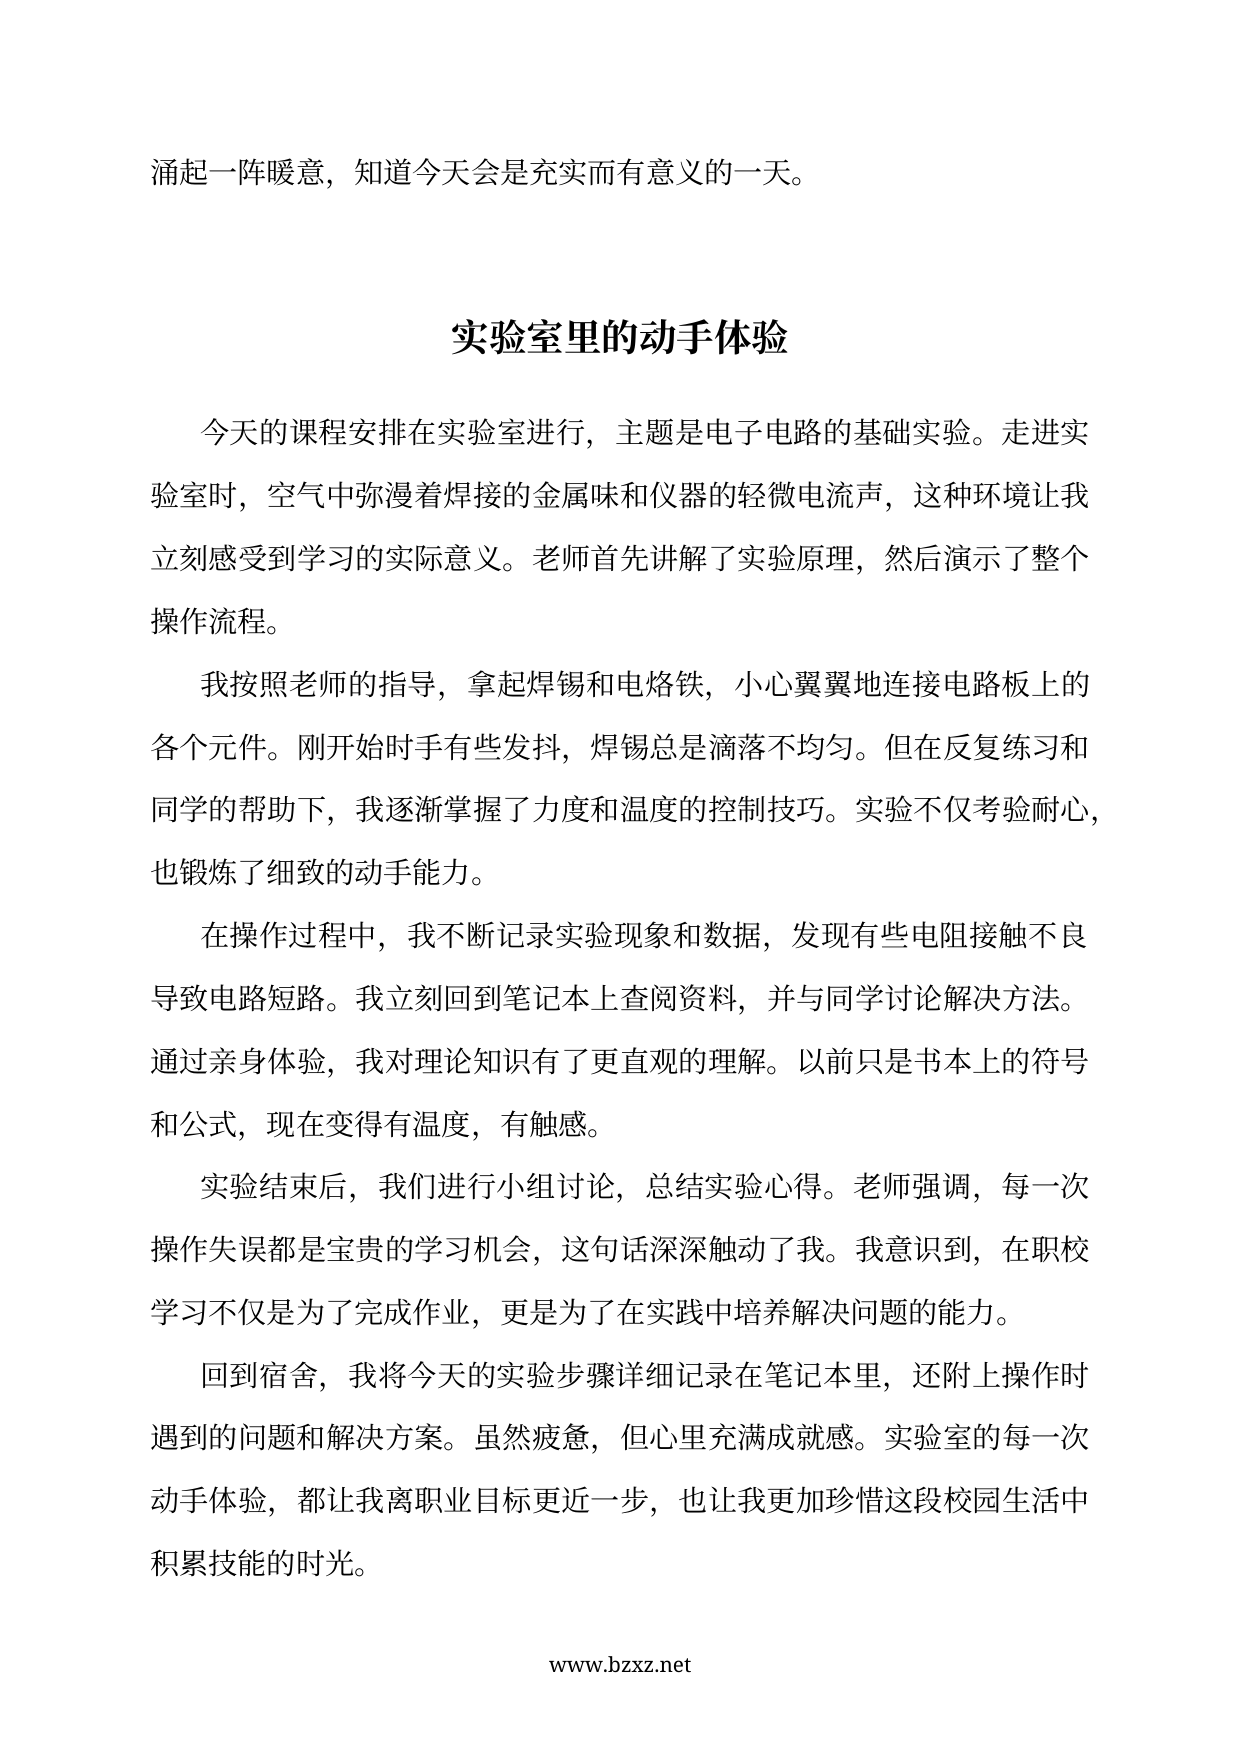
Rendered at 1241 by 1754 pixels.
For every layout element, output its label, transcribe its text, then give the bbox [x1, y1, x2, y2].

text 今天的课程安排在实验室进行，主题是电子电路的基础实验。走进实验室时，空气中弥漫着焊接的金属味和仪器的轻微电流声，这种环境让我立刻感受到学习的实际意义。老师首先讲解了实验原理，然后演示了整个操作流程。 [150, 410, 1090, 641]
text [150, 150, 1090, 192]
text 我按照老师的指导，拿起焊锡和电烙铁，小心翼翼地连接电路板上的各个元件。刚开始时手有些发抖，焊锡总是滴落不均匀。但在反复练习和同学的帮助下，我逐渐掌握了力度和温度的控制技巧。实验不仅考验耐心，也锻炼了细致的动手能力。 [150, 662, 1090, 892]
text 回到宿舍，我将今天的实验步骤详细记录在笔记本里，还附上操作时遇到的问题和解决方案。虽然疲惫，但心里充满成就感。实验室的每一次动手体验，都让我离职业目标更近一步，也让我更加珍惜这段校园生活中积累技能的时光。 [150, 1353, 1090, 1583]
subtitle 实验室里的动手体验 [150, 309, 1090, 362]
text 在操作过程中，我不断记录实验现象和数据，发现有些电阻接触不良，导致电路短路。我立刻回到笔记本上查阅资料，并与同学讨论解决方法。通过亲身体验，我对理论知识有了更直观的理解。以前只是书本上的符号和公式，现在变得有温度，有触感。 [150, 913, 1090, 1143]
text 实验结束后，我们进行小组讨论，总结实验心得。老师强调，每一次操作失误都是宝贵的学习机会，这句话深深触动了我。我意识到，在职校学习不仅是为了完成作业，更是为了在实践中培养解决问题的能力。 [150, 1164, 1090, 1332]
